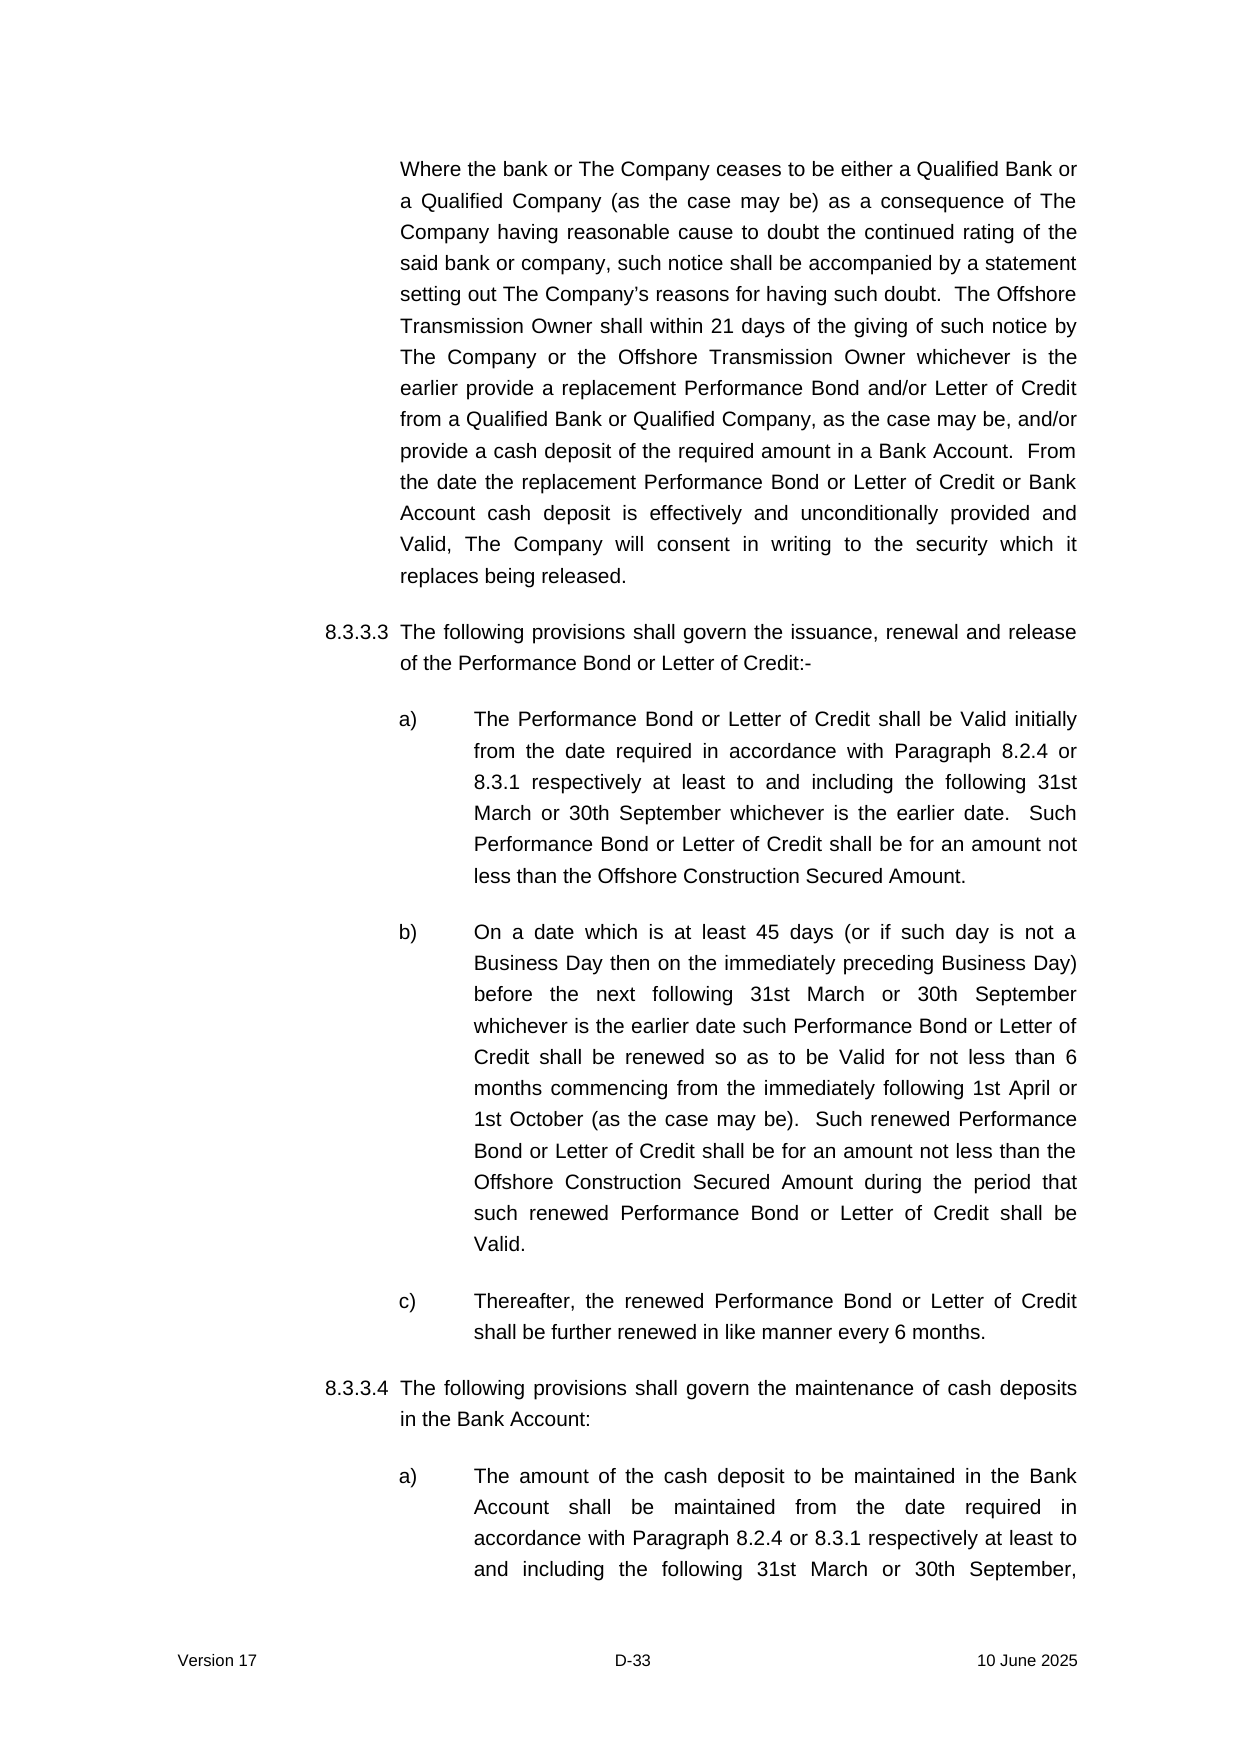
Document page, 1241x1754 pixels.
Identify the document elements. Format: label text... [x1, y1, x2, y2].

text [325, 150, 1078, 587]
text b) On a date which is at least 45 days (or if such day is not a Business Day then on the immediately preceding Business Day) before the next following 31st March or 30th September whichever is the earlier date such Performance Bond or Letter of Credit shall be renewed so as to be Valid for not less than 6 months commencing from the immediately following 1st April or 1st October (as the case may be). Such renewed Performance Bond or Letter of Credit shall be for an amount not less than the Offshore Construction Secured Amount during the period that such renewed Performance Bond or Letter of Credit shall be Valid. [399, 912, 1078, 1256]
text 8.3.3.4 The following provisions shall govern the maintenance of cash deposits in the Bank Account: [325, 1369, 1078, 1431]
text a) The Performance Bond or Letter of Credit shall be Valid initially from the date required in accordance with Paragraph 8.2.4 or 8.3.1 respectively at least to and including the following 31st March or 30th September whichever is the earlier date. Such Performance Bond or Letter of Credit shall be for an amount not less than the Offshore Construction Secured Amount. [399, 700, 1078, 887]
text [399, 1456, 1078, 1581]
text c) Thereafter, the renewed Performance Bond or Letter of Credit shall be further renewed in like manner every 6 months. [399, 1281, 1078, 1344]
text 8.3.3.3 The following provisions shall govern the issuance, renewal and release of the Performance Bond or Letter of Credit:- [325, 612, 1078, 675]
